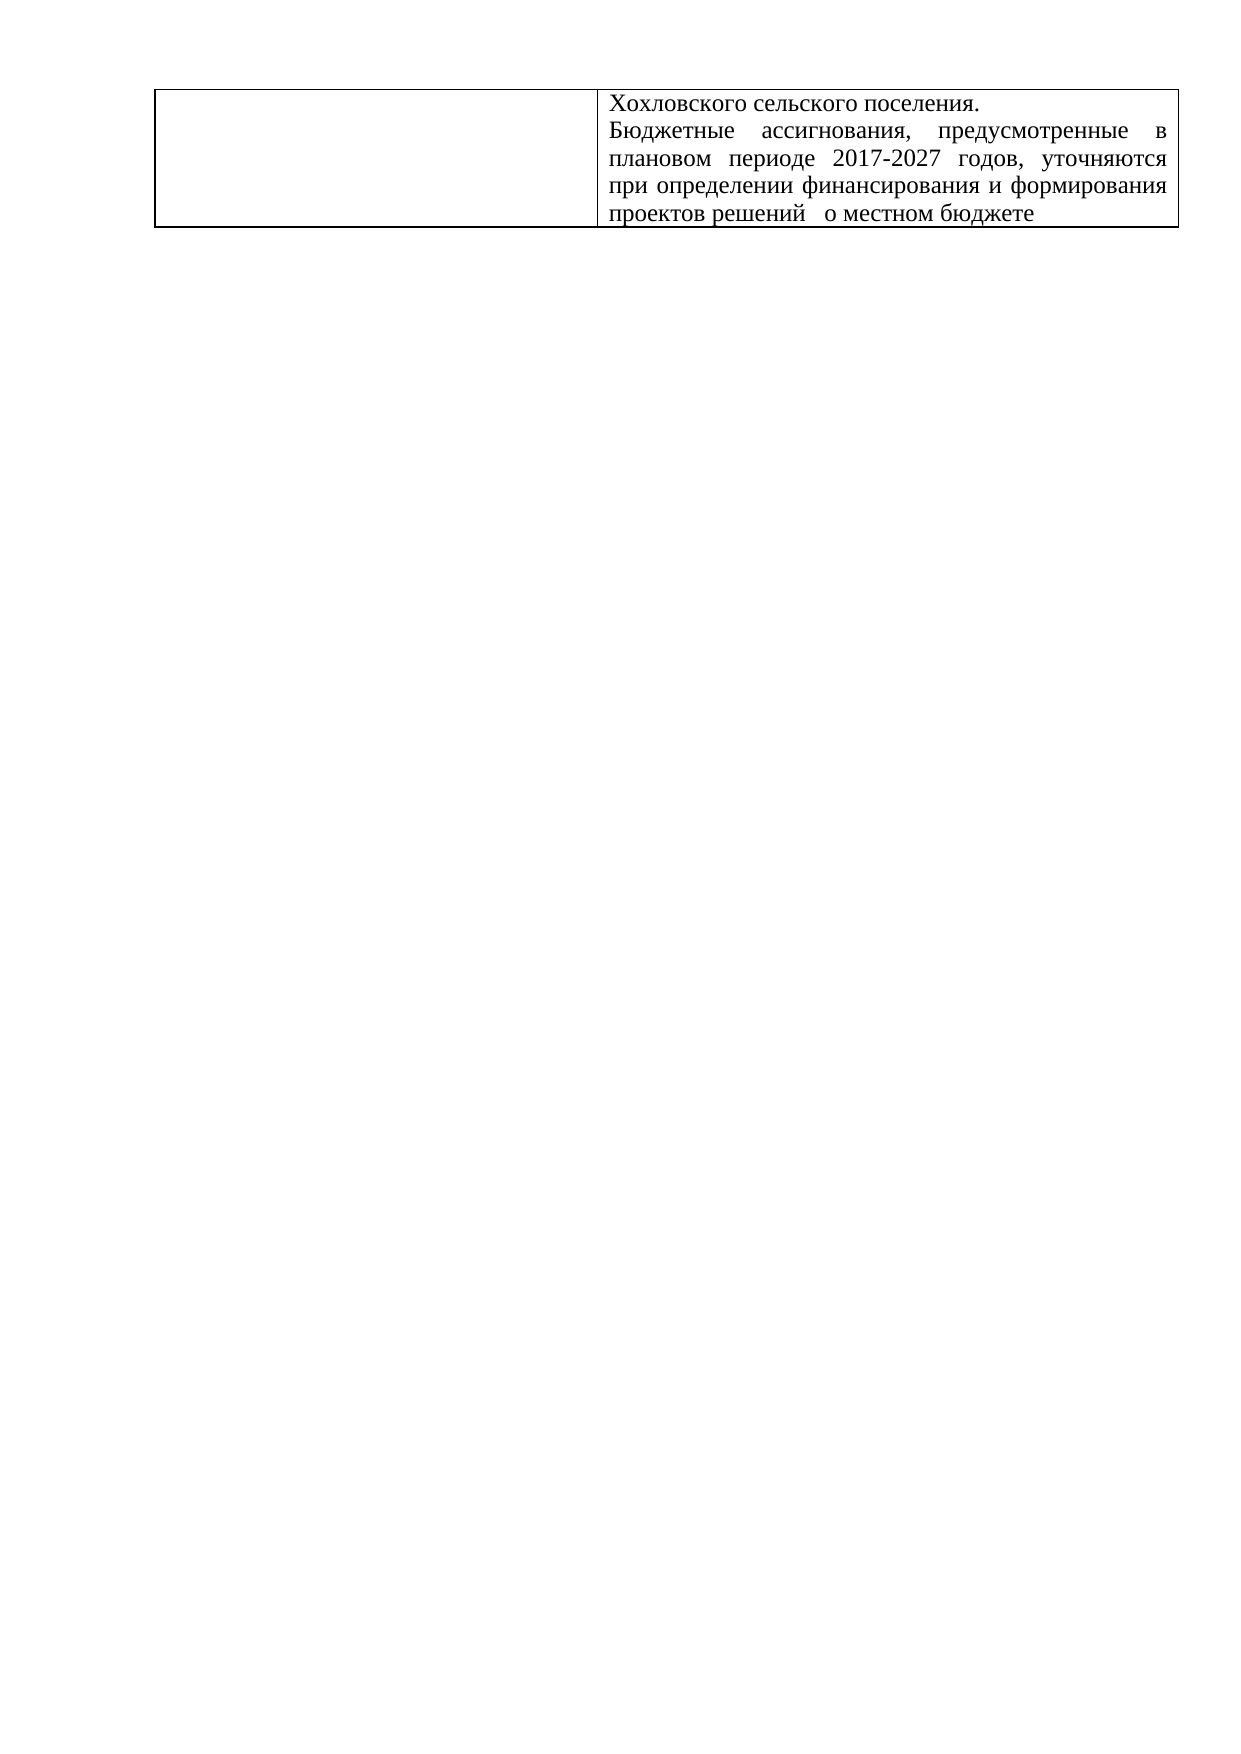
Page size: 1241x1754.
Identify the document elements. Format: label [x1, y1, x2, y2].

table_cell [598, 90, 1178, 226]
table_cell [156, 90, 597, 226]
